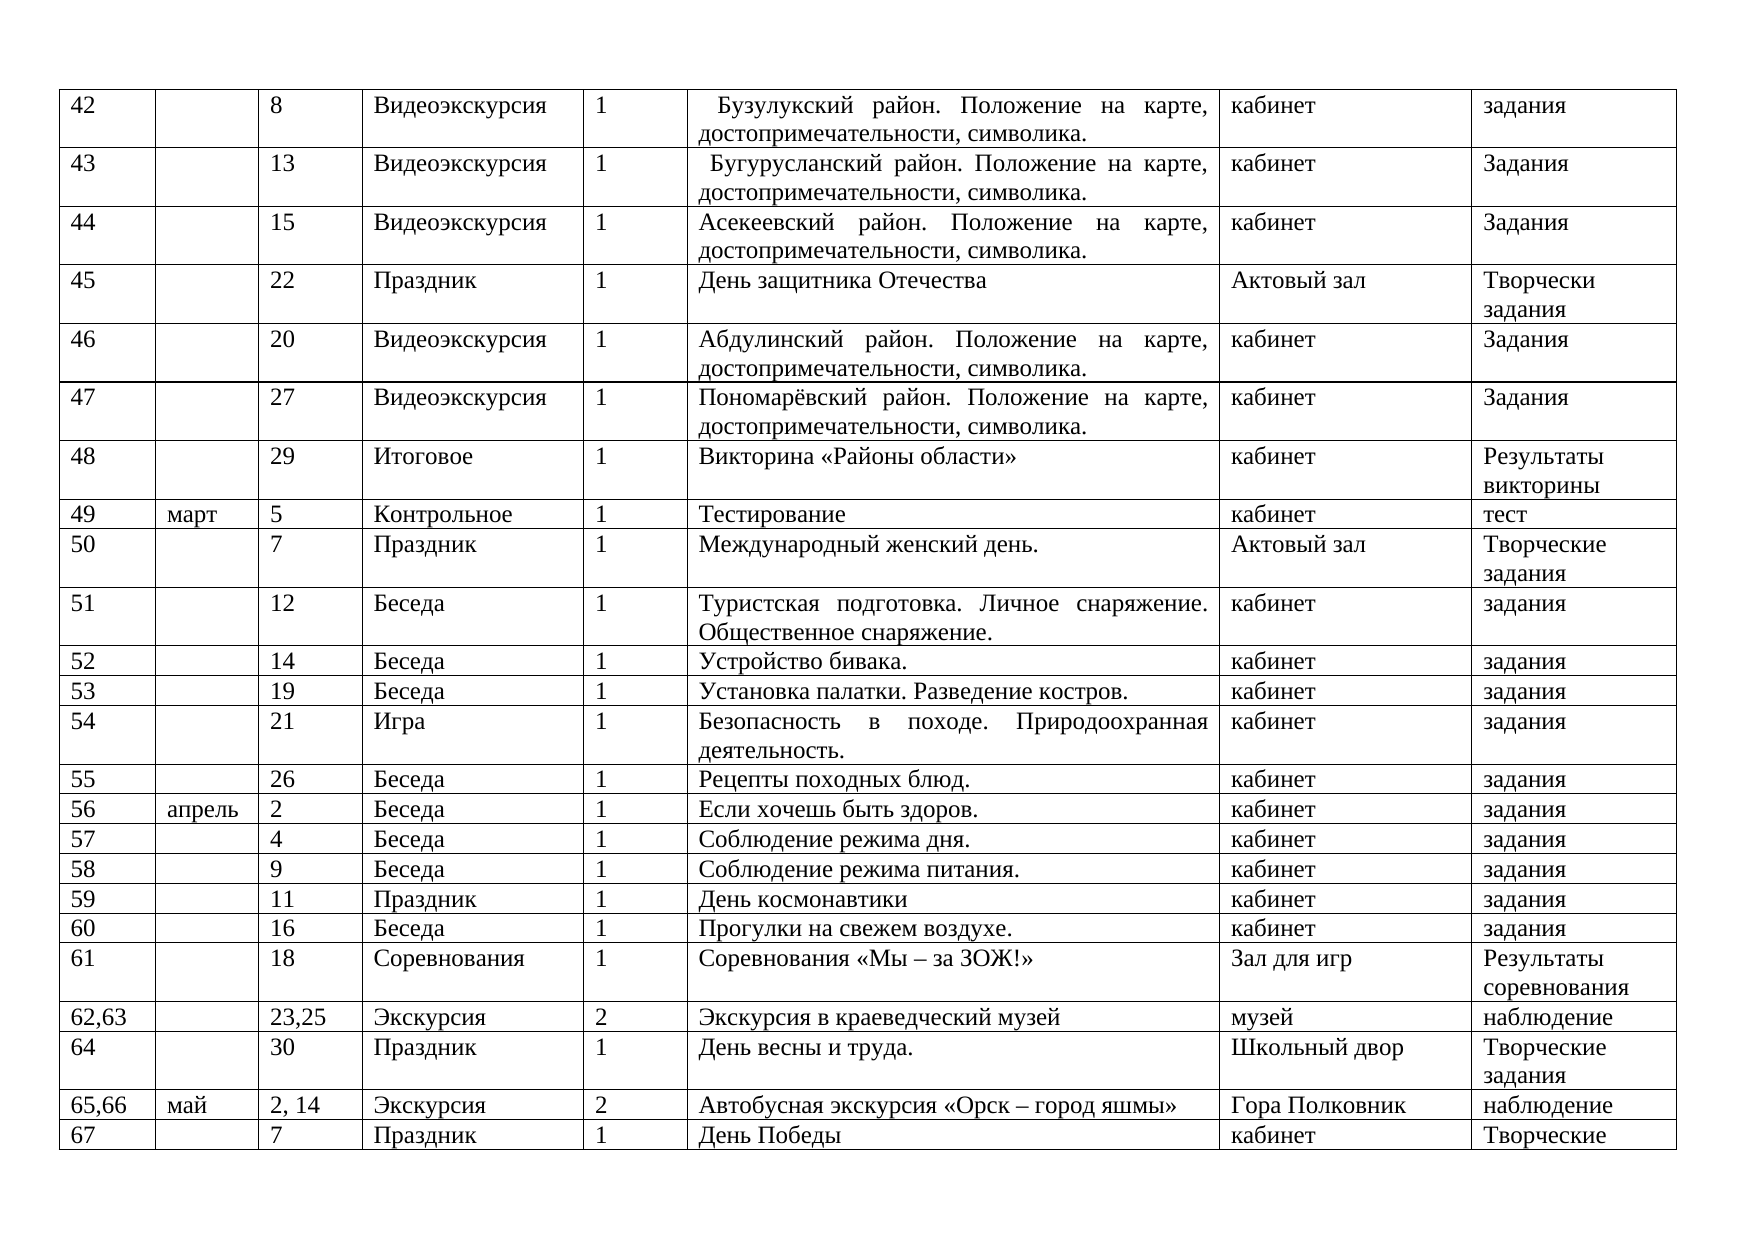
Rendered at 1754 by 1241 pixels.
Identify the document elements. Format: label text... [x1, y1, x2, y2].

table_cell кабинет [1220, 884, 1471, 912]
table_cell День весны и труда. [688, 1032, 1219, 1089]
table_cell Творческие задания [1472, 1032, 1676, 1089]
table_cell 2 [259, 794, 362, 823]
table_cell Праздник [363, 1120, 583, 1149]
table_cell Задания [1472, 207, 1676, 264]
table_cell 4 [259, 824, 362, 853]
table_cell Беседа [363, 914, 583, 942]
table_cell Соблюдение режима дня. [688, 824, 1219, 853]
table_cell 11 [259, 884, 362, 912]
table_cell [156, 207, 258, 264]
table_cell кабинет [1220, 383, 1471, 440]
table_cell кабинет [1220, 324, 1471, 381]
table_cell Актовый зал [1220, 529, 1471, 587]
table_cell 9 [259, 854, 362, 883]
table_cell Праздник [363, 884, 583, 912]
table_cell кабинет [1220, 646, 1471, 675]
table_cell кабинет [1220, 588, 1471, 645]
table_cell Видеоэкскурсия [363, 383, 583, 440]
table_cell [156, 706, 258, 763]
table_cell [156, 676, 258, 705]
table_cell задания [1472, 884, 1676, 912]
table_cell 29 [259, 441, 362, 498]
table_cell Игра [363, 706, 583, 763]
table_cell Школьный двор [1220, 1032, 1471, 1089]
table_cell 1 [584, 765, 687, 793]
table_cell 52 [60, 646, 155, 675]
table_cell Задания [1472, 383, 1676, 440]
table_cell задания [1472, 794, 1676, 823]
table_cell кабинет [1220, 765, 1471, 793]
table_cell 16 [259, 914, 362, 942]
table_cell задания [1472, 706, 1676, 763]
table_cell 1 [584, 884, 687, 912]
table_cell кабинет [1220, 824, 1471, 853]
table_cell 5 [259, 500, 362, 528]
table_cell задания [1472, 90, 1676, 147]
table_cell 1 [584, 854, 687, 883]
table_cell Задания [1472, 148, 1676, 206]
table_cell 2, 14 [259, 1090, 362, 1119]
table_cell 65,66 [60, 1090, 155, 1119]
table_cell Автобусная экскурсия «Орск – город яшмы» [688, 1090, 1219, 1119]
table_cell задания [1472, 854, 1676, 883]
table_cell 1 [584, 588, 687, 645]
table_cell [156, 90, 258, 147]
table_cell [156, 324, 258, 381]
table_cell Задания [1472, 324, 1676, 381]
table_cell [156, 1120, 258, 1149]
table_cell 48 [60, 441, 155, 498]
table_cell Соблюдение режима питания. [688, 854, 1219, 883]
table_cell Праздник [363, 265, 583, 323]
table_cell [156, 854, 258, 883]
table_cell кабинет [1220, 441, 1471, 498]
table_cell Итоговое [363, 441, 583, 498]
table_cell Видеоэкскурсия [363, 324, 583, 381]
table_cell 54 [60, 706, 155, 763]
table_cell Если хочешь быть здоров. [688, 794, 1219, 823]
table_cell 12 [259, 588, 362, 645]
table_cell [156, 884, 258, 912]
table_cell 1 [584, 529, 687, 587]
table_cell 47 [60, 383, 155, 440]
table_cell 7 [259, 1120, 362, 1149]
table_cell музей [1220, 1002, 1471, 1031]
table_cell 1 [584, 441, 687, 498]
table_cell задания [1472, 824, 1676, 853]
table_cell 7 [259, 529, 362, 587]
table_cell 53 [60, 676, 155, 705]
table_cell Экскурсия в краеведческий музей [688, 1002, 1219, 1031]
table_cell 46 [60, 324, 155, 381]
table_cell задания [1472, 765, 1676, 793]
table_cell Видеоэкскурсия [363, 90, 583, 147]
table_cell [156, 646, 258, 675]
table_cell 18 [259, 943, 362, 1001]
table_cell кабинет [1220, 90, 1471, 147]
table_cell Праздник [363, 1032, 583, 1089]
table_cell 1 [584, 500, 687, 528]
table_cell 19 [259, 676, 362, 705]
table_cell 57 [60, 824, 155, 853]
table_cell 1 [584, 148, 687, 206]
table_cell Гора Полковник [1220, 1090, 1471, 1119]
table_cell Международный женский день. [688, 529, 1219, 587]
table_cell кабинет [1220, 914, 1471, 942]
table_cell Установка палатки. Разведение костров. [688, 676, 1219, 705]
table_cell наблюдение [1472, 1090, 1676, 1119]
table_cell 20 [259, 324, 362, 381]
table_cell Прогулки на свежем воздухе. [688, 914, 1219, 942]
table_cell Устройство бивака. [688, 646, 1219, 675]
table_cell 15 [259, 207, 362, 264]
table_cell Беседа [363, 794, 583, 823]
table_cell Рецепты походных блюд. [688, 765, 1219, 793]
table_cell Творчески задания [1472, 265, 1676, 323]
table_cell 1 [584, 1032, 687, 1089]
table_cell кабинет [1220, 207, 1471, 264]
table_cell 26 [259, 765, 362, 793]
table_cell [156, 148, 258, 206]
table_cell 2 [584, 1090, 687, 1119]
table_cell 1 [584, 265, 687, 323]
table_cell кабинет [1220, 500, 1471, 528]
table_cell 64 [60, 1032, 155, 1089]
table_cell Контрольное [363, 500, 583, 528]
table_cell кабинет [1220, 148, 1471, 206]
table_cell [156, 943, 258, 1001]
table_cell [156, 1032, 258, 1089]
table_cell Беседа [363, 588, 583, 645]
table_cell 67 [60, 1120, 155, 1149]
table_cell 1 [584, 207, 687, 264]
table_cell Результаты соревнования [1472, 943, 1676, 1001]
table_cell 1 [584, 676, 687, 705]
table_cell 55 [60, 765, 155, 793]
table_cell [156, 529, 258, 587]
table_cell кабинет [1220, 1120, 1471, 1149]
table_cell 59 [60, 884, 155, 912]
table_cell 1 [584, 324, 687, 381]
table_cell 1 [584, 914, 687, 942]
table_cell Экскурсия [363, 1090, 583, 1119]
table_cell 1 [584, 1120, 687, 1149]
table_cell Соревнования [363, 943, 583, 1001]
table_cell Зал для игр [1220, 943, 1471, 1001]
table_cell 1 [584, 90, 687, 147]
table_cell задания [1472, 676, 1676, 705]
table_cell 45 [60, 265, 155, 323]
table_cell [156, 1002, 258, 1031]
table_cell 21 [259, 706, 362, 763]
table_cell Соревнования «Мы – за ЗОЖ!» [688, 943, 1219, 1001]
table_cell 56 [60, 794, 155, 823]
table_cell апрель [156, 794, 258, 823]
table_cell День защитника Отечества [688, 265, 1219, 323]
table_cell 42 [60, 90, 155, 147]
table_cell 14 [259, 646, 362, 675]
table_cell [156, 265, 258, 323]
table_cell Творческие задания [1472, 529, 1676, 587]
table_cell задания [1472, 646, 1676, 675]
table_cell март [156, 500, 258, 528]
table_cell Экскурсия [363, 1002, 583, 1031]
table_cell 30 [259, 1032, 362, 1089]
table_cell 51 [60, 588, 155, 645]
table_cell Викторина «Районы области» [688, 441, 1219, 498]
table_cell 13 [259, 148, 362, 206]
table_cell День Победы [688, 1120, 1219, 1149]
table_cell 49 [60, 500, 155, 528]
table_cell Беседа [363, 646, 583, 675]
table_cell 1 [584, 824, 687, 853]
table_cell наблюдение [1472, 1002, 1676, 1031]
table_cell Видеоэкскурсия [363, 207, 583, 264]
table_cell [156, 914, 258, 942]
table_cell Беседа [363, 824, 583, 853]
table_cell [156, 824, 258, 853]
table_cell 1 [584, 383, 687, 440]
table_cell Абдулинский район. Положение на карте, достопримечательности, символика. [688, 324, 1219, 381]
table_cell 2 [584, 1002, 687, 1031]
table_cell кабинет [1220, 794, 1471, 823]
table_cell май [156, 1090, 258, 1119]
table_cell 1 [584, 646, 687, 675]
table_cell 1 [584, 794, 687, 823]
table_cell 1 [584, 943, 687, 1001]
table_cell [156, 441, 258, 498]
table_cell Беседа [363, 854, 583, 883]
table_cell Туристская подготовка. Личное снаряжение. Общественное снаряжение. [688, 588, 1219, 645]
table_cell Тестирование [688, 500, 1219, 528]
table_cell 43 [60, 148, 155, 206]
table_cell 50 [60, 529, 155, 587]
table_cell 58 [60, 854, 155, 883]
table_cell Результаты викторины [1472, 441, 1676, 498]
table_cell [156, 765, 258, 793]
table_cell Актовый зал [1220, 265, 1471, 323]
table_cell задания [1472, 588, 1676, 645]
table_cell тест [1472, 500, 1676, 528]
table_cell Асекеевский район. Положение на карте, достопримечательности, символика. [688, 207, 1219, 264]
table_cell Видеоэкскурсия [363, 148, 583, 206]
table_cell Бугурусланский район. Положение на карте, достопримечательности, символика. [688, 148, 1219, 206]
table_cell 60 [60, 914, 155, 942]
table_cell 27 [259, 383, 362, 440]
table_cell Беседа [363, 676, 583, 705]
table_cell Пономарёвский район. Положение на карте, достопримечательности, символика. [688, 383, 1219, 440]
table_cell Беседа [363, 765, 583, 793]
table_cell 44 [60, 207, 155, 264]
table_cell задания [1472, 914, 1676, 942]
table_cell 22 [259, 265, 362, 323]
table_cell Праздник [363, 529, 583, 587]
table_cell 8 [259, 90, 362, 147]
table_cell 23,25 [259, 1002, 362, 1031]
table_cell 1 [584, 706, 687, 763]
table_cell 62,63 [60, 1002, 155, 1031]
table_cell кабинет [1220, 854, 1471, 883]
table_cell кабинет [1220, 676, 1471, 705]
table_cell 61 [60, 943, 155, 1001]
table_cell Бузулукский район. Положение на карте, достопримечательности, символика. [688, 90, 1219, 147]
table_cell кабинет [1220, 706, 1471, 763]
table_cell Творческие задания [1472, 1120, 1676, 1149]
table_cell [156, 383, 258, 440]
table_cell День космонавтики [688, 884, 1219, 912]
table_cell [156, 588, 258, 645]
table_cell Безопасность в походе. Природоохранная деятельность. [688, 706, 1219, 763]
